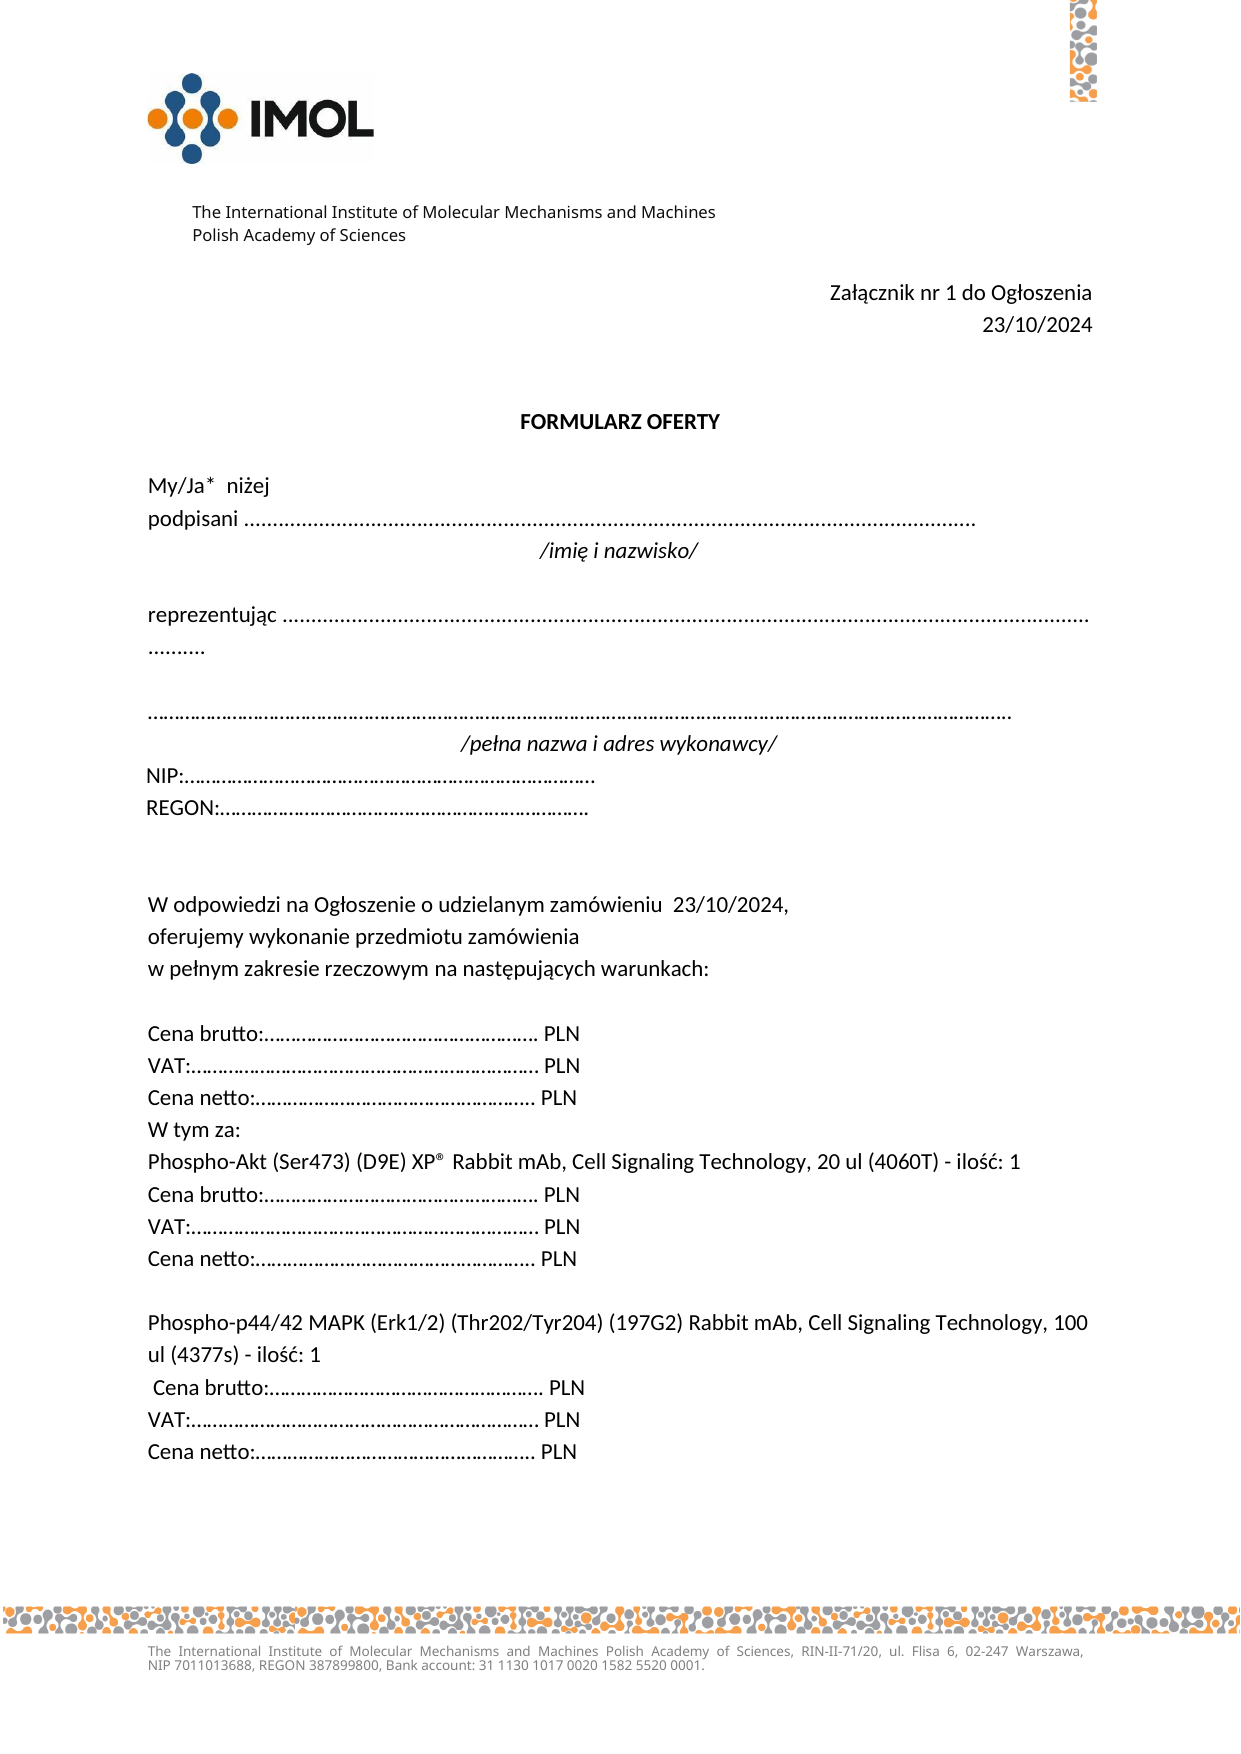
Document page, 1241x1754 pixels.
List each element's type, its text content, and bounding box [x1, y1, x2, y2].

text Załącznik nr 1 do Ogłoszenia [148, 278, 1093, 306]
text VAT:………………………………………………………… PLN [148, 1405, 1093, 1433]
text w pełnym zakresie rzeczowym na następujących warunkach: [148, 954, 1093, 982]
text Cena netto:…………………………………………….. PLN [148, 1437, 1093, 1465]
text /imię i nazwisko/ [148, 536, 1093, 564]
text Cena brutto:……………………………………………. PLN [148, 1180, 1093, 1208]
picture [147, 73, 374, 164]
text Cena netto:…………………………………………….. PLN [148, 1244, 1093, 1272]
text NIP:…………………………………………………………………… [146, 761, 1093, 789]
text W odpowiedzi na Ogłoszenie o udzielanym zamówieniu 23/10/2024, [148, 890, 1093, 918]
text Phospho-p44/42 MAPK (Erk1/2) (Thr202/Tyr204) (197G2) Rabbit mAb, Cell Signaling Technology, 100 ul (4377s) - ilość: 1 Cena brutto:……………………………………………. PLN [148, 1308, 1093, 1401]
text 23/10/2024 [148, 311, 1093, 339]
text reprezentując ...................................................................................................................................................... [148, 600, 1093, 661]
text oferujemy wykonanie przedmiotu zamówienia [148, 922, 1093, 950]
picture [3, 1605, 1240, 1634]
text W tym za: [148, 1115, 1093, 1143]
picture [1070, 0, 1097, 101]
text Cena brutto:……………………………………………. PLN [148, 1019, 1093, 1047]
text VAT:………………………………………………………… PLN [148, 1051, 1093, 1079]
text REGON:……………………………………………………………. [146, 793, 1093, 821]
text Cena netto:…………………………………………….. PLN [148, 1083, 1093, 1111]
text My/Ja* niżej podpisani ............................................................................................................................... [148, 472, 1093, 532]
text Phospho-Akt (Ser473) (D9E) XP® Rabbit mAb, Cell Signaling Technology, 20 ul (4060T) - ilość: 1 [148, 1147, 1093, 1176]
text VAT:………………………………………………………… PLN [148, 1212, 1093, 1240]
text FORMULARZ OFERTY [148, 407, 1093, 435]
text /pełna nazwa i adres wykonawcy/ [148, 729, 1093, 757]
text ……………………………………………………………………………………………………………………………………………….. [148, 697, 1093, 725]
